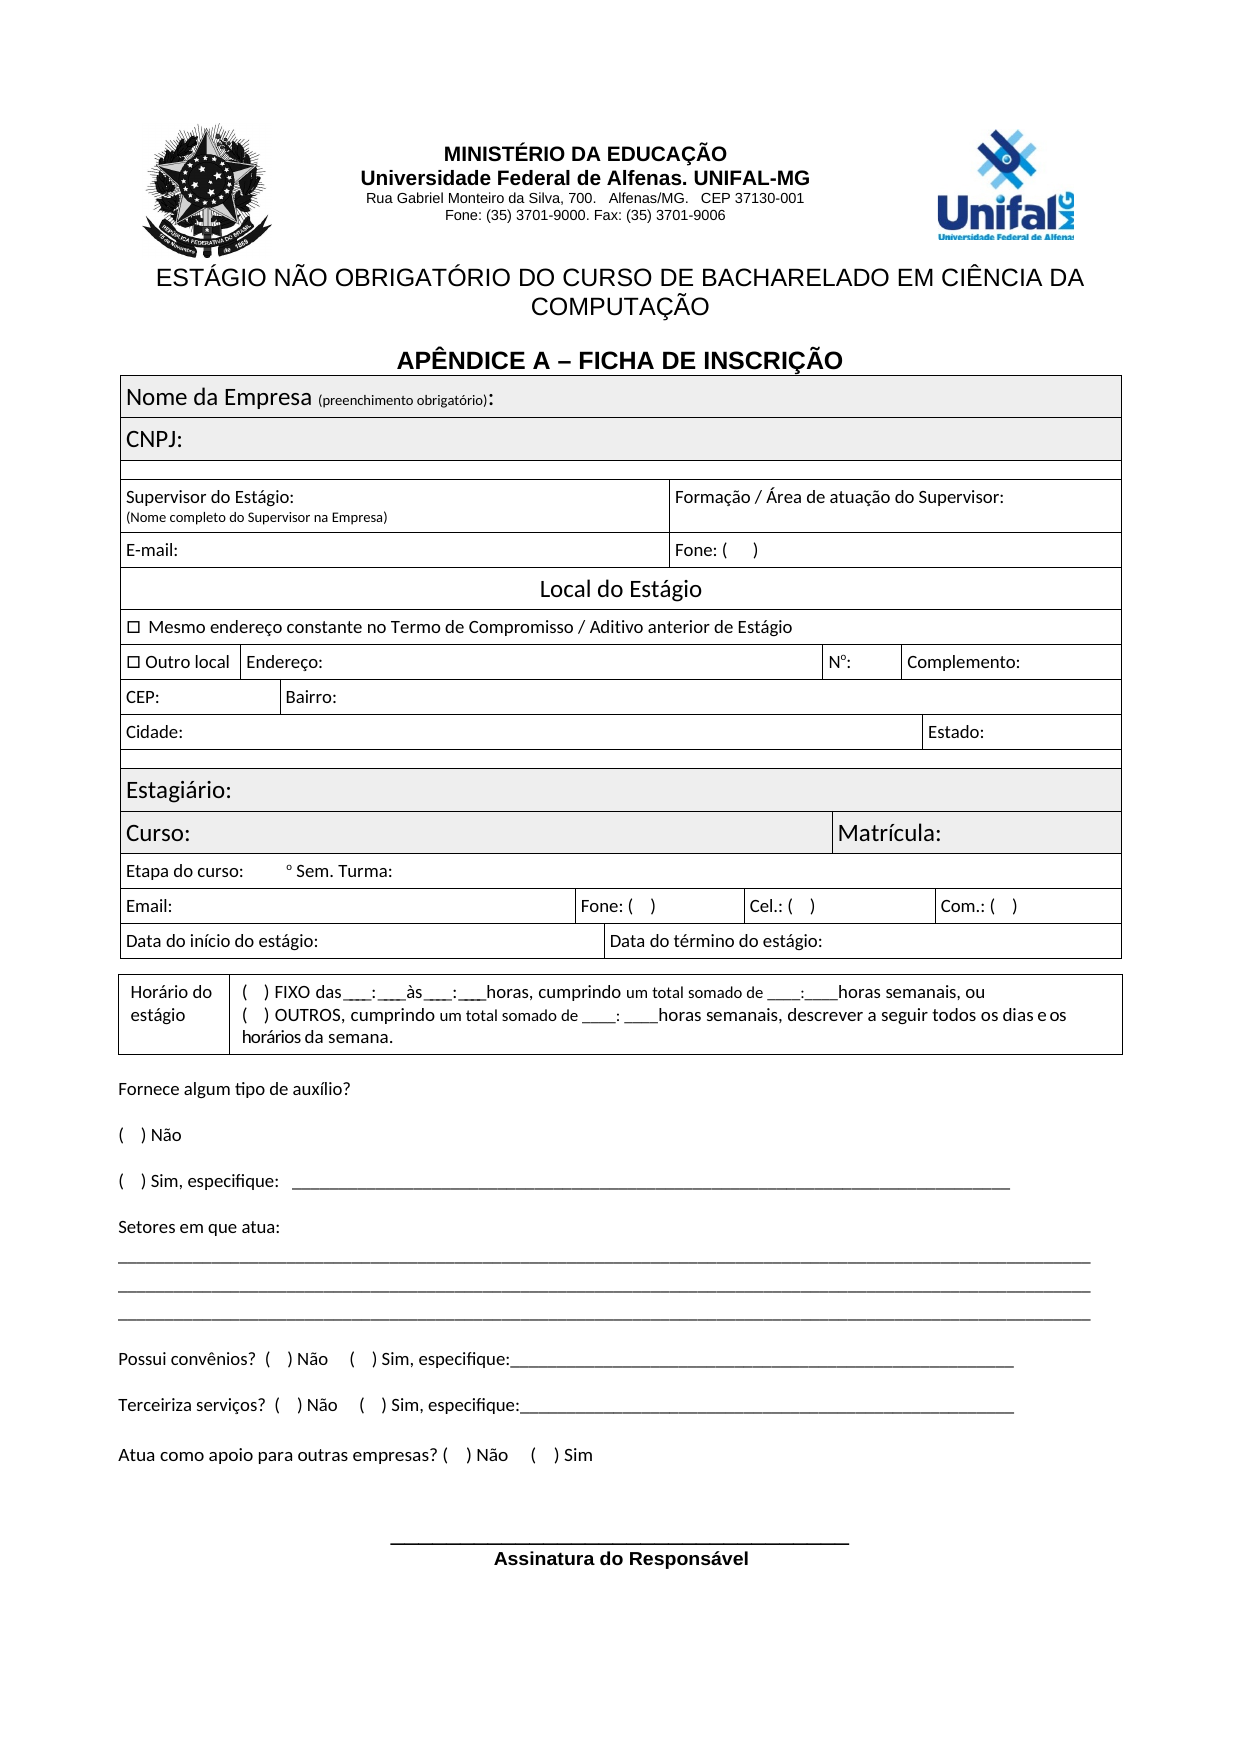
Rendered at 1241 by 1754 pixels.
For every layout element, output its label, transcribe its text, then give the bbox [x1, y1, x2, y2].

text Atua como apoio para outras empresas? ( ) Não ( ) Sim [118, 1443, 1124, 1466]
table_cell Estagiário: [121, 769, 1121, 811]
table_header [118, 118, 295, 263]
text ESTÁGIO NÃO OBRIGATÓRIO DO CURSO DE BACHARELADO EM CIÊNCIA DA COMPUTAÇÃO [118, 263, 1122, 321]
table_cell Etapa do curso: o Sem. Turma: [121, 854, 1121, 888]
table_cell Fone: ( ) [670, 533, 1121, 567]
text Possui convênios? ( ) Não ( ) Sim, especifique:______________________________________________________ [118, 1347, 1122, 1370]
table_cell Matrícula: [833, 812, 1121, 853]
text Fornece algum tipo de auxílio? [118, 1077, 1122, 1100]
table_cell □ Outro local [121, 645, 240, 679]
table_cell Formação / Área de atuação do Supervisor: [670, 480, 1121, 532]
picture [937, 129, 1076, 241]
table_cell Email: [121, 889, 575, 923]
text ( ) Não [118, 1123, 1122, 1146]
table_cell Estado: [923, 715, 1121, 749]
table_cell Local do Estágio [121, 568, 1121, 609]
text Terceiriza serviços? ( ) Não ( ) Sim, especifique:_____________________________________________________ [118, 1393, 1122, 1416]
table_cell Bairro: [281, 680, 1121, 714]
table_header MINISTÉRIO DA EDUCAÇÃO Universidade Federal de Alfenas. UNIFAL-MG Rua Gabriel Monteiro da Silva, 700. Alfenas/MG. CEP 37130-001 Fone: (35) 3701-9000. Fax: (35) 3701-9006 [295, 118, 875, 263]
text _________________________________ [118, 1517, 1122, 1546]
table_cell Data do término do estágio: [605, 924, 1121, 958]
table_cell Cel.: ( ) [745, 889, 935, 923]
text APÊNDICE A – FICHA DE INSCRIÇÃO [118, 346, 1122, 375]
table_cell □ Mesmo endereço constante no Termo de Compromisso / Aditivo anterior de Estágio [121, 610, 1121, 644]
table_cell CNPJ: [121, 418, 1121, 460]
text ( ) Sim, especifique: _____________________________________________________________________________ [118, 1169, 1122, 1192]
table_cell Curso: [121, 812, 832, 853]
table_header [875, 118, 1122, 263]
table_cell Endereço: [241, 645, 822, 679]
table_cell Data do início do estágio: [121, 924, 604, 958]
table_cell Supervisor do Estágio: (Nome completo do Supervisor na Empresa) [121, 480, 669, 532]
table_cell [121, 461, 1121, 479]
table_header Horário do estágio [119, 975, 229, 1054]
picture [142, 123, 272, 258]
table_cell [121, 750, 1121, 768]
table_cell Com.: ( ) [936, 889, 1121, 923]
table_cell No: [823, 645, 901, 679]
text Setores em que atua: [118, 1215, 1122, 1238]
table_cell CEP: [121, 680, 280, 714]
table_header Nome da Empresa (preenchimento obrigatório): [121, 376, 1121, 417]
table_cell Fone: ( ) [576, 889, 744, 923]
table_cell Cidade: [121, 715, 922, 749]
text Assinatura do Responsável [118, 1548, 1124, 1570]
table_cell E-mail: [121, 533, 669, 567]
table_cell Complemento: [902, 645, 1121, 679]
table_header ( ) FIXO das ____: ____às ____: ____horas, cumprindo um total somado de ____:____horas semanais, ou ( ) OUTROS, cumprindo um total somado de ____: ____horas semanais, descrever a seguir todos os dias e os horários da semana. [230, 975, 1122, 1054]
